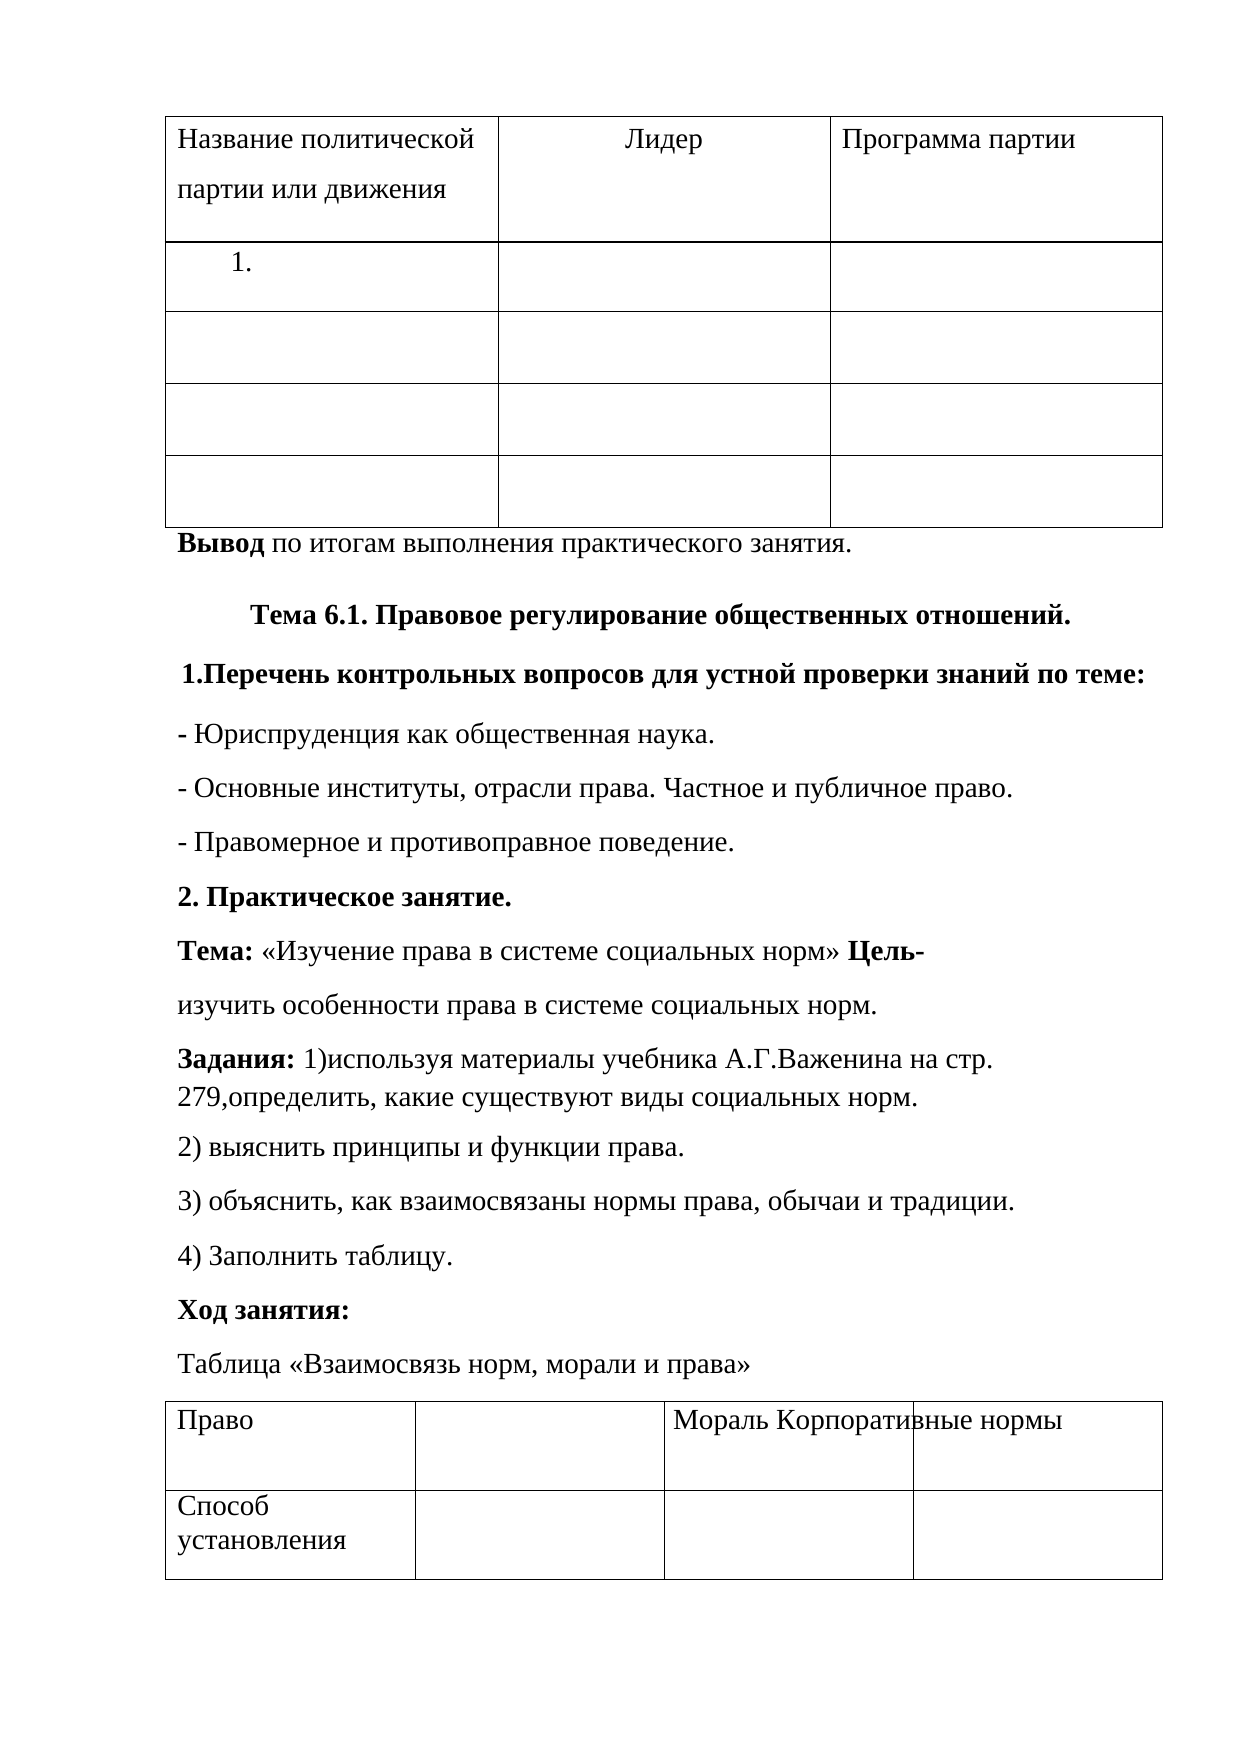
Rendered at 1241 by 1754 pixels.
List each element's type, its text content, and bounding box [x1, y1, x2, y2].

list выяснить принципы и функции права. [177, 1129, 1162, 1163]
list Практическое занятие. [177, 879, 1162, 912]
list Основные институты, отрасли права. Частное и публичное право. [177, 770, 1162, 804]
text Тема: «Изучение права в системе социальных норм» Цель- изучить особенности права в системе социальных норм. [177, 933, 962, 1020]
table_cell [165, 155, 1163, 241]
text 1.Перечень контрольных вопросов для устной проверки знаний по теме: [181, 656, 1162, 690]
text Таблица «Взаимосвязь норм, морали и права» [177, 1347, 1162, 1380]
text установления [177, 1522, 1162, 1556]
list Правомерное и противоправное поведение. [177, 824, 1162, 858]
text Право Мораль Корпоративные нормы [177, 1402, 1121, 1436]
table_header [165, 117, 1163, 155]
text Тема 6.1. Правовое регулирование общественных отношений. [250, 597, 1162, 630]
list Заполнить таблицу. [177, 1238, 1162, 1271]
text Задания: 1)используя материалы учебника А.Г.Важенина на стр. 279,определить, какие существуют виды социальных норм. [177, 1041, 1152, 1113]
list объяснить, как взаимосвязаны нормы права, обычаи и традиции. [177, 1183, 1162, 1217]
text Ход занятия: [177, 1292, 1162, 1326]
text Вывод по итогам выполнения практического занятия. [177, 525, 1162, 559]
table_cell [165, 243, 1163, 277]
list Юриспруденция как общественная наука. [177, 716, 1162, 749]
text Способ [177, 1488, 1162, 1522]
